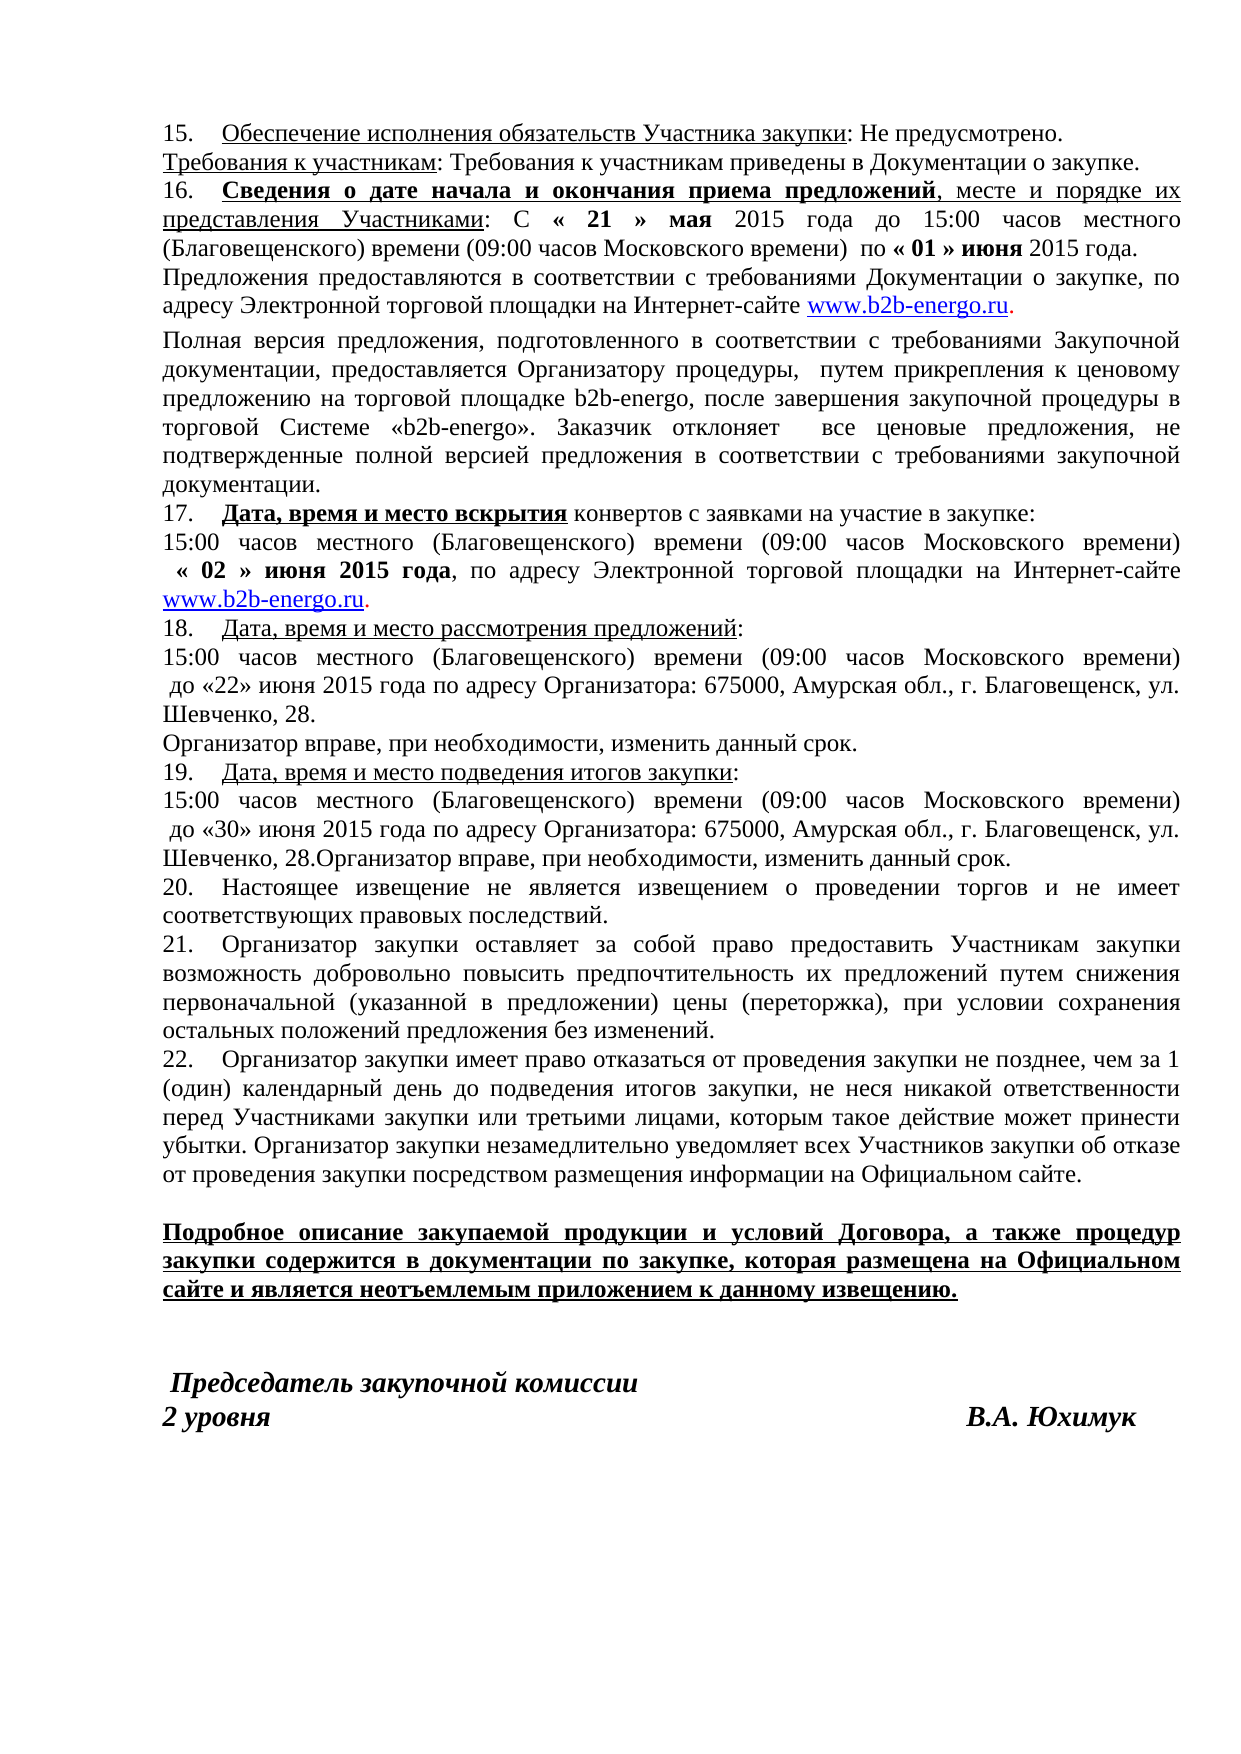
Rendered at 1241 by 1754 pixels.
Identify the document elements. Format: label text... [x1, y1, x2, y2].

list 15:00 часов местного (Благовещенского) времени (09:00 часов Московского времени) до «30» июня 2015 года по адресу Организатора: 675000, Амурская обл., г. Благовещенск, ул. Шевченко, 28.Организатор вправе, при необходимости, изменить данный срок. [162, 786, 1181, 872]
list Обеспечение исполнения обязательств Участника закупки: Не предусмотрено. [162, 118, 1181, 147]
list Предложения предоставляются в соответствии с требованиями Документации о закупке, по адресу Электронной торговой площадки на Интернет-сайте www.b2b-energo.ru. [162, 262, 1181, 319]
list Полная версия предложения, подготовленного в соответствии с требованиями Закупочной документации, предоставляется Организатору процедуры, путем прикрепления к ценовому предложению на торговой площадке b2b-energo, после завершения закупочной процедуры в торговой Системе «b2b-energо». Заказчик отклоняет все ценовые предложения, не подтвержденные полной версией предложения в соответствии с требованиями закупочной документации. [162, 326, 1181, 498]
text Подробное описание закупаемой продукции и условий Договора, а также процедур закупки содержится в документации по закупке, которая размещена на Официальном сайте и является неотъемлемым приложением к данному извещению. [162, 1217, 1181, 1242]
list 15:00 часов местного (Благовещенского) времени (09:00 часов Московского времени) « 02 » июня 2015 года, по адресу Электронной торговой площадки на Интернет-сайте www.b2b-energo.ru. [162, 527, 1181, 613]
list Организатор вправе, при необходимости, изменить данный срок. [162, 728, 1181, 757]
list 15:00 часов местного (Благовещенского) времени (09:00 часов Московского времени) до «22» июня 2015 года по адресу Организатора: 675000, Амурская обл., г. Благовещенск, ул. Шевченко, 28. [162, 642, 1181, 728]
text 2 уровня В.А. Юхимук [162, 1399, 1181, 1432]
list Дата, время и место рассмотрения предложений: [162, 613, 1181, 642]
list Организатор закупки имеет право отказаться от проведения закупки не позднее, чем за 1 (один) календарный день до подведения итогов закупки, не неся никакой ответственности перед Участниками закупки или третьими лицами, которым такое действие может принести убытки. Организатор закупки незамедлительно уведомляет всех Участников закупки об отказе от проведения закупки посредством размещения информации на Официальном сайте. [162, 1044, 1181, 1188]
list Требования к участникам: Требования к участникам приведены в Документации о закупке. [162, 147, 1181, 176]
text Председатель закупочной комиссии [162, 1365, 1181, 1399]
list Дата, время и место подведения итогов закупки: [162, 757, 1181, 786]
list Сведения о дате начала и окончания приема предложений, месте и порядке их представления Участниками: С « 21 » мая 2015 года до 15:00 часов местного (Благовещенского) времени (09:00 часов Московского времени) по « 01 » июня 2015 года. [162, 176, 1181, 262]
list Организатор закупки оставляет за собой право предоставить Участникам закупки возможность добровольно повысить предпочтительность их предложений путем снижения первоначальной (указанной в предложении) цены (переторжка), при условии сохранения остальных положений предложения без изменений. [162, 929, 1181, 1044]
list Настоящее извещение не является извещением о проведении торгов и не имеет соответствующих правовых последствий. [162, 872, 1181, 929]
text Подробное описание закупаемой продукции и условий Договора, а также процедур закупки содержится в документации по закупке, которая размещена на Официальном сайте и является неотъемлемым приложением к данному извещению. [162, 1272, 1181, 1303]
list Дата, время и место вскрытия конвертов с заявками на участие в закупке: [162, 498, 1181, 527]
text Подробное описание закупаемой продукции и условий Договора, а также процедур закупки содержится в документации по закупке, которая размещена на Официальном сайте и является неотъемлемым приложением к данному извещению. [162, 1243, 1181, 1271]
